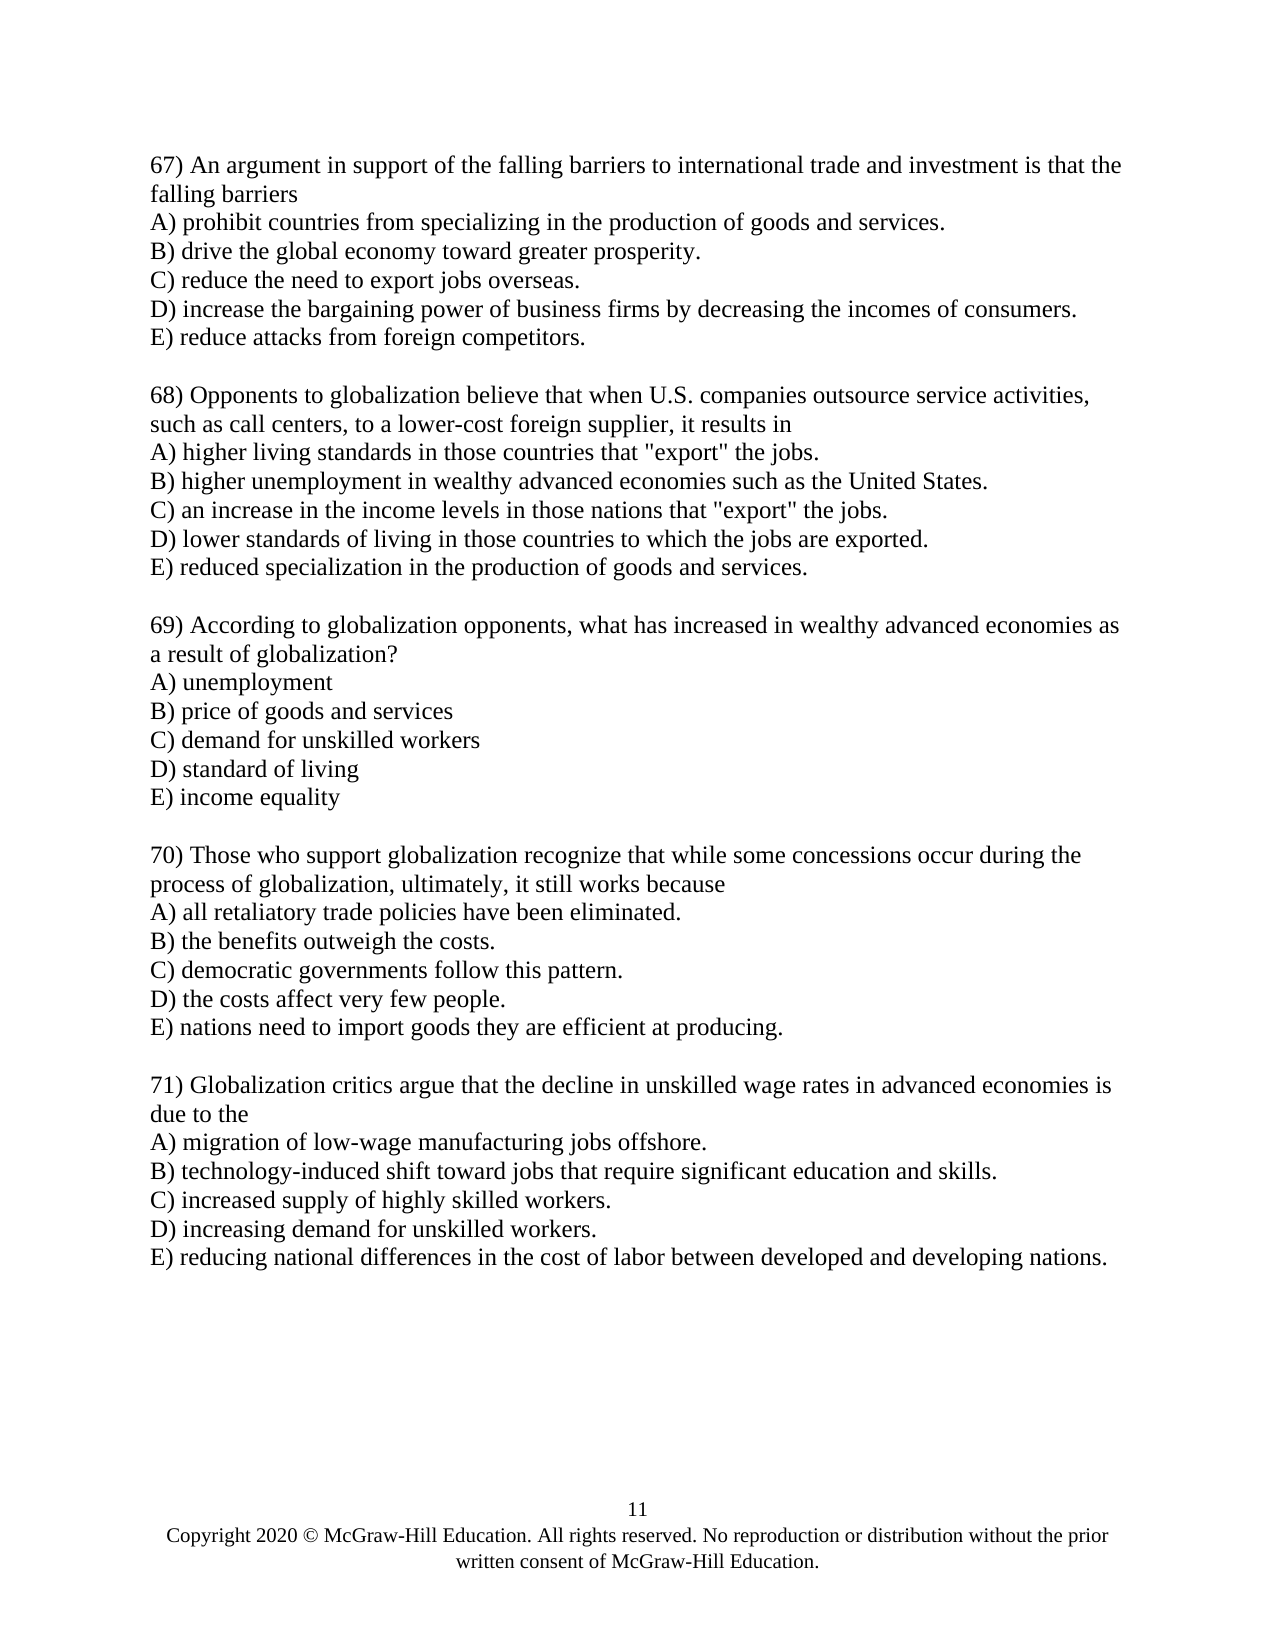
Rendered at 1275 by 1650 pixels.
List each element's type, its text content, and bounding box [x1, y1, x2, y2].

text E) income equality [150, 782, 1125, 811]
text E) reduced specialization in the production of goods and services. [150, 552, 1125, 581]
text E) nations need to import goods they are efficient at producing. [150, 1012, 1125, 1041]
text A) higher living standards in those countries that "export" the jobs. [150, 437, 1125, 466]
text C) an increase in the income levels in those nations that "export" the jobs. [150, 495, 1125, 524]
text 69) According to globalization opponents, what has increased in wealthy advanced economies as a result of globalization? [150, 610, 1125, 667]
text A) migration of low-wage manufacturing jobs offshore. [150, 1127, 1125, 1156]
text 67) An argument in support of the falling barriers to international trade and investment is that the falling barriers [150, 150, 1125, 207]
text C) increased supply of highly skilled workers. [150, 1185, 1125, 1214]
text 71) Globalization critics argue that the decline in unskilled wage rates in advanced economies is due to the [150, 1070, 1125, 1127]
text A) prohibit countries from specializing in the production of goods and services. [150, 207, 1125, 236]
text C) reduce the need to export jobs overseas. [150, 265, 1125, 294]
text B) drive the global economy toward greater prosperity. [150, 236, 1125, 265]
text B) the benefits outweigh the costs. [150, 926, 1125, 955]
text B) technology-induced shift toward jobs that require significant education and skills. [150, 1156, 1125, 1185]
text C) demand for unskilled workers [150, 725, 1125, 754]
text B) higher unemployment in wealthy advanced economies such as the United States. [150, 466, 1125, 495]
text B) price of goods and services [150, 696, 1125, 725]
text D) increase the bargaining power of business firms by decreasing the incomes of consumers. [150, 294, 1125, 322]
text D) the costs affect very few people. [150, 984, 1125, 1012]
text D) lower standards of living in those countries to which the jobs are exported. [150, 524, 1125, 552]
text A) all retaliatory trade policies have been eliminated. [150, 897, 1125, 926]
text E) reducing national differences in the cost of labor between developed and developing nations. [150, 1242, 1125, 1271]
text 68) Opponents to globalization believe that when U.S. companies outsource service activities, such as call centers, to a lower-cost foreign supplier, it results in [150, 380, 1125, 437]
text C) democratic governments follow this pattern. [150, 955, 1125, 984]
text E) reduce attacks from foreign competitors. [150, 322, 1125, 351]
text A) unemployment [150, 667, 1125, 696]
text D) increasing demand for unskilled workers. [150, 1214, 1125, 1242]
text D) standard of living [150, 754, 1125, 782]
text 70) Those who support globalization recognize that while some concessions occur during the process of globalization, ultimately, it still works because [150, 840, 1125, 897]
